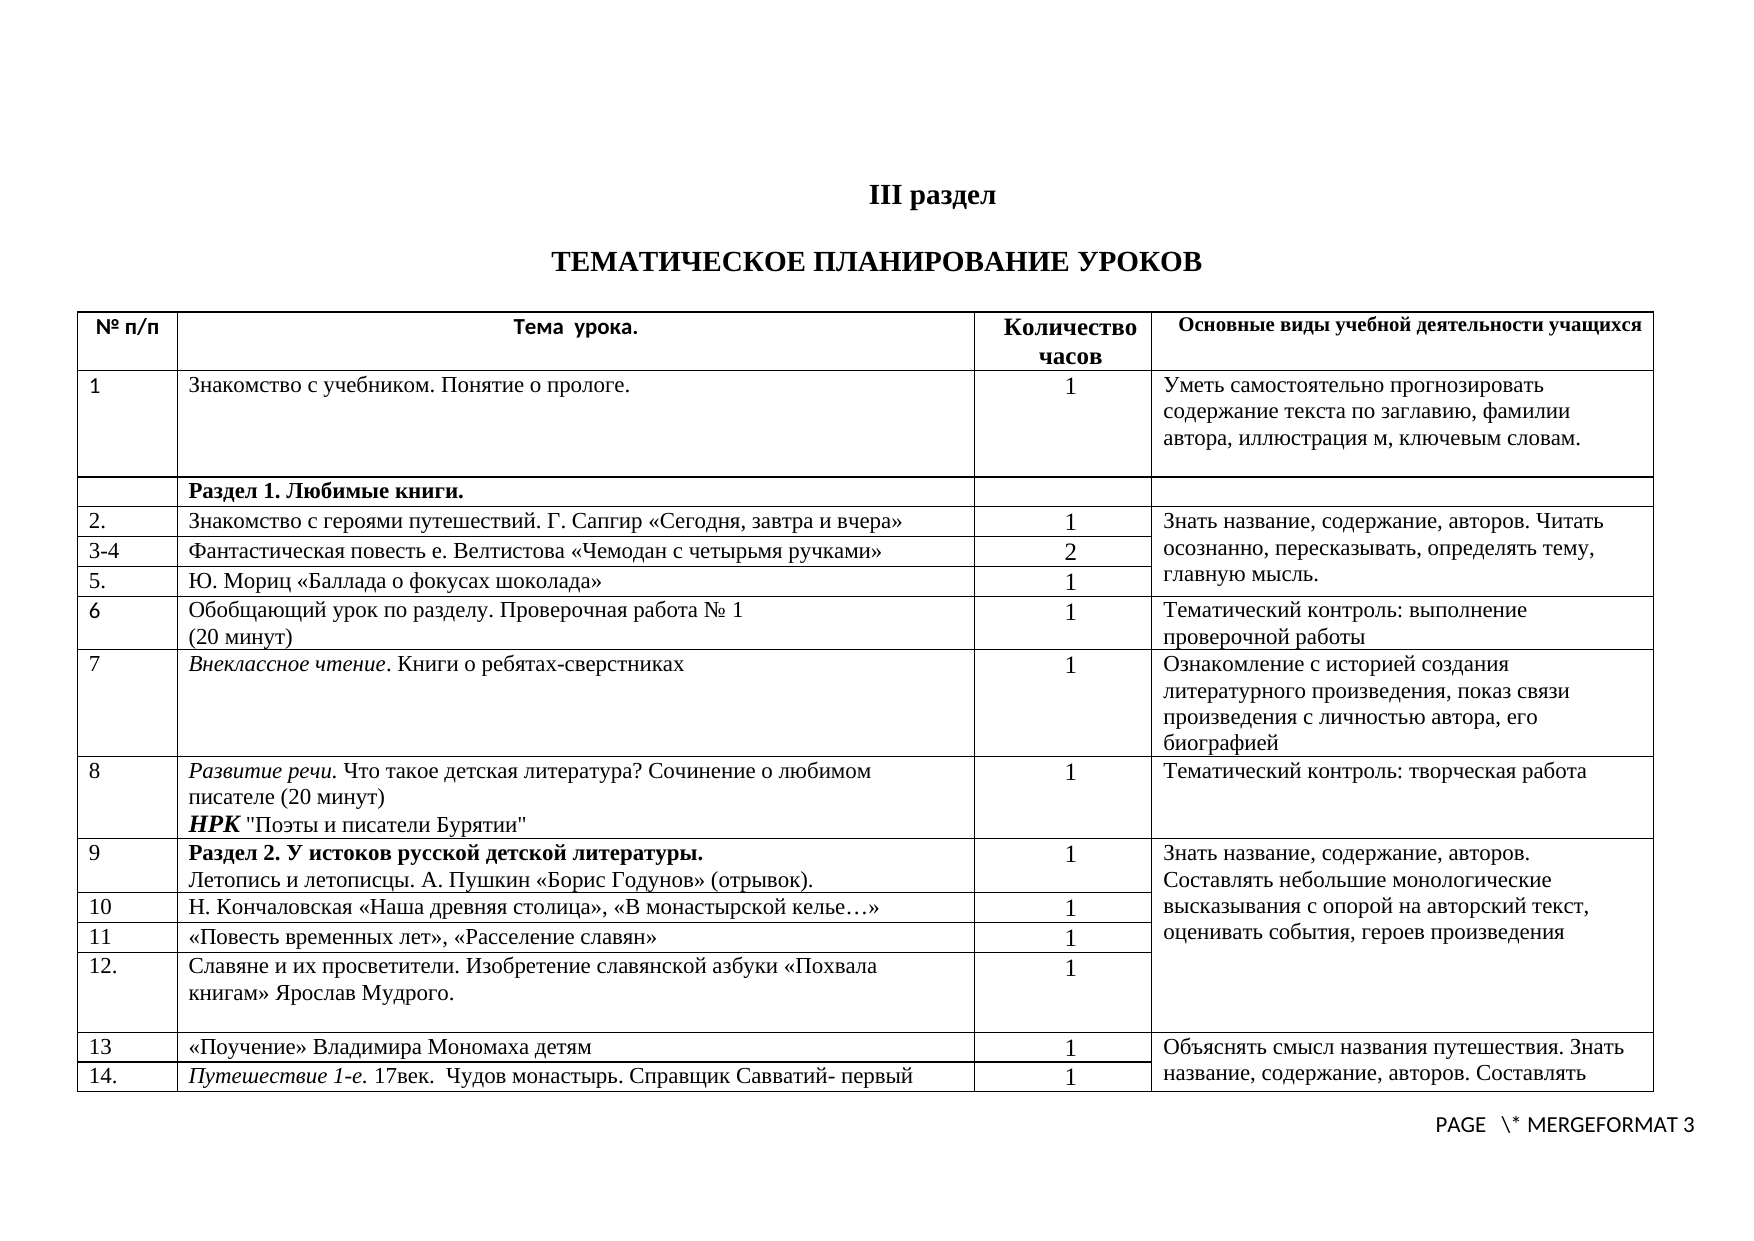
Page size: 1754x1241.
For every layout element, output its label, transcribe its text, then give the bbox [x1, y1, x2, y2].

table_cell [178, 1063, 974, 1091]
table_cell 10 [78, 893, 177, 922]
table_cell [975, 478, 1151, 506]
table_cell Ю. Мориц «Баллада о фокусах шоколада» [178, 567, 974, 596]
table_cell 2 [975, 537, 1151, 566]
table_cell 7 [78, 650, 177, 756]
table_cell 13 [78, 1033, 177, 1061]
table_cell 1 [975, 371, 1151, 476]
table_cell [1152, 478, 1653, 506]
table_cell 1 [975, 1033, 1151, 1061]
table_cell Уметь самостоятельно прогнозировать содержание текста по заглавию, фамилии автора, иллюстрация м, ключевым словам. [1152, 371, 1653, 476]
table_cell 9 [78, 839, 177, 892]
table_cell Тематический контроль: творческая работа [1152, 757, 1653, 838]
table_cell Ознакомление с историей создания литературного произведения, показ связи произведения с личностью автора, его биографией [1152, 650, 1653, 756]
table_cell 1 [975, 839, 1151, 892]
table_cell 1 [975, 1063, 1151, 1091]
table_cell Объяснять смысл названия путешествия. Знать название, содержание, авторов. Составлять небольшие монологические высказывания с опорой на авторский текст, оценивать события, героев произведения, отличать древнерусские стихи от современных [1152, 1033, 1653, 1091]
table_cell 14. [78, 1063, 177, 1091]
text III раздел [170, 177, 1695, 211]
table_cell 1 [975, 757, 1151, 838]
table_cell Раздел 1. Любимые книги. [178, 478, 974, 506]
table_cell 1 [975, 650, 1151, 756]
table_cell Славяне и их просветители. Изобретение славянской азбуки «Похвала книгам» Ярослав Мудрого. [178, 953, 974, 1032]
table_cell 3-4 [78, 537, 177, 566]
table_cell Знать название, содержание, авторов. Читать осознанно, пересказывать, определять тему, главную мысль. [1152, 507, 1653, 596]
table_header Количество часов [975, 313, 1151, 370]
table_cell Знакомство с учебником. Понятие о прологе. [178, 371, 974, 476]
table_cell 12. [78, 953, 177, 1032]
table_cell 1 [975, 923, 1151, 952]
table_cell «Поучение» Владимира Мономаха детям [178, 1033, 974, 1061]
table_cell Фантастическая повесть е. Велтистова «Чемодан с четырьмя ручками» [178, 537, 974, 566]
table_cell 1 [975, 953, 1151, 1032]
table_cell 1 [78, 371, 177, 476]
table_cell 5. [78, 567, 177, 596]
table_header Тема урока. [178, 313, 974, 370]
table_header Основные виды учебной деятельности учащихся [1152, 313, 1653, 370]
table_cell 11 [78, 923, 177, 952]
table_cell Раздел 2. У истоков русской детской литературы. Летопись и летописцы. А. Пушкин «Борис Годунов» (отрывок). [178, 839, 974, 892]
table_cell 1 [975, 893, 1151, 922]
table_cell [78, 478, 177, 506]
table_header № п/п [78, 313, 177, 370]
table_cell 1 [975, 507, 1151, 536]
table_cell «Повесть временных лет», «Расселение славян» [178, 923, 974, 952]
table_cell 6 [78, 597, 177, 649]
text ТЕМАТИЧЕСКОЕ ПЛАНИРОВАНИЕ УРОКОВ [59, 244, 1695, 278]
table_cell 1 [975, 597, 1151, 649]
table_cell 2. [78, 507, 177, 536]
table_cell Н. Кончаловская «Наша древняя столица», «В монастырской келье…» [178, 893, 974, 922]
table_cell 1 [975, 567, 1151, 596]
table_cell Развитие речи. Что такое детская литература? Сочинение о любимом писателе (20 минут) НРК "Поэты и писатели Бурятии" [178, 757, 974, 838]
table_cell Тематический контроль: выполнение проверочной работы [1152, 597, 1653, 649]
table_cell 8 [78, 757, 177, 838]
table_cell Знакомство с героями путешествий. Г. Сапгир «Сегодня, завтра и вчера» [178, 507, 974, 536]
table_cell Знать название, содержание, авторов. Составлять небольшие монологические высказывания с опорой на авторский текст, оценивать события, героев произведения [1152, 839, 1653, 1032]
table_cell Внеклассное чтение. Книги о ребятах-сверстниках [178, 650, 974, 756]
table_cell Обобщающий урок по разделу. Проверочная работа № 1 (20 минут) [178, 597, 974, 649]
